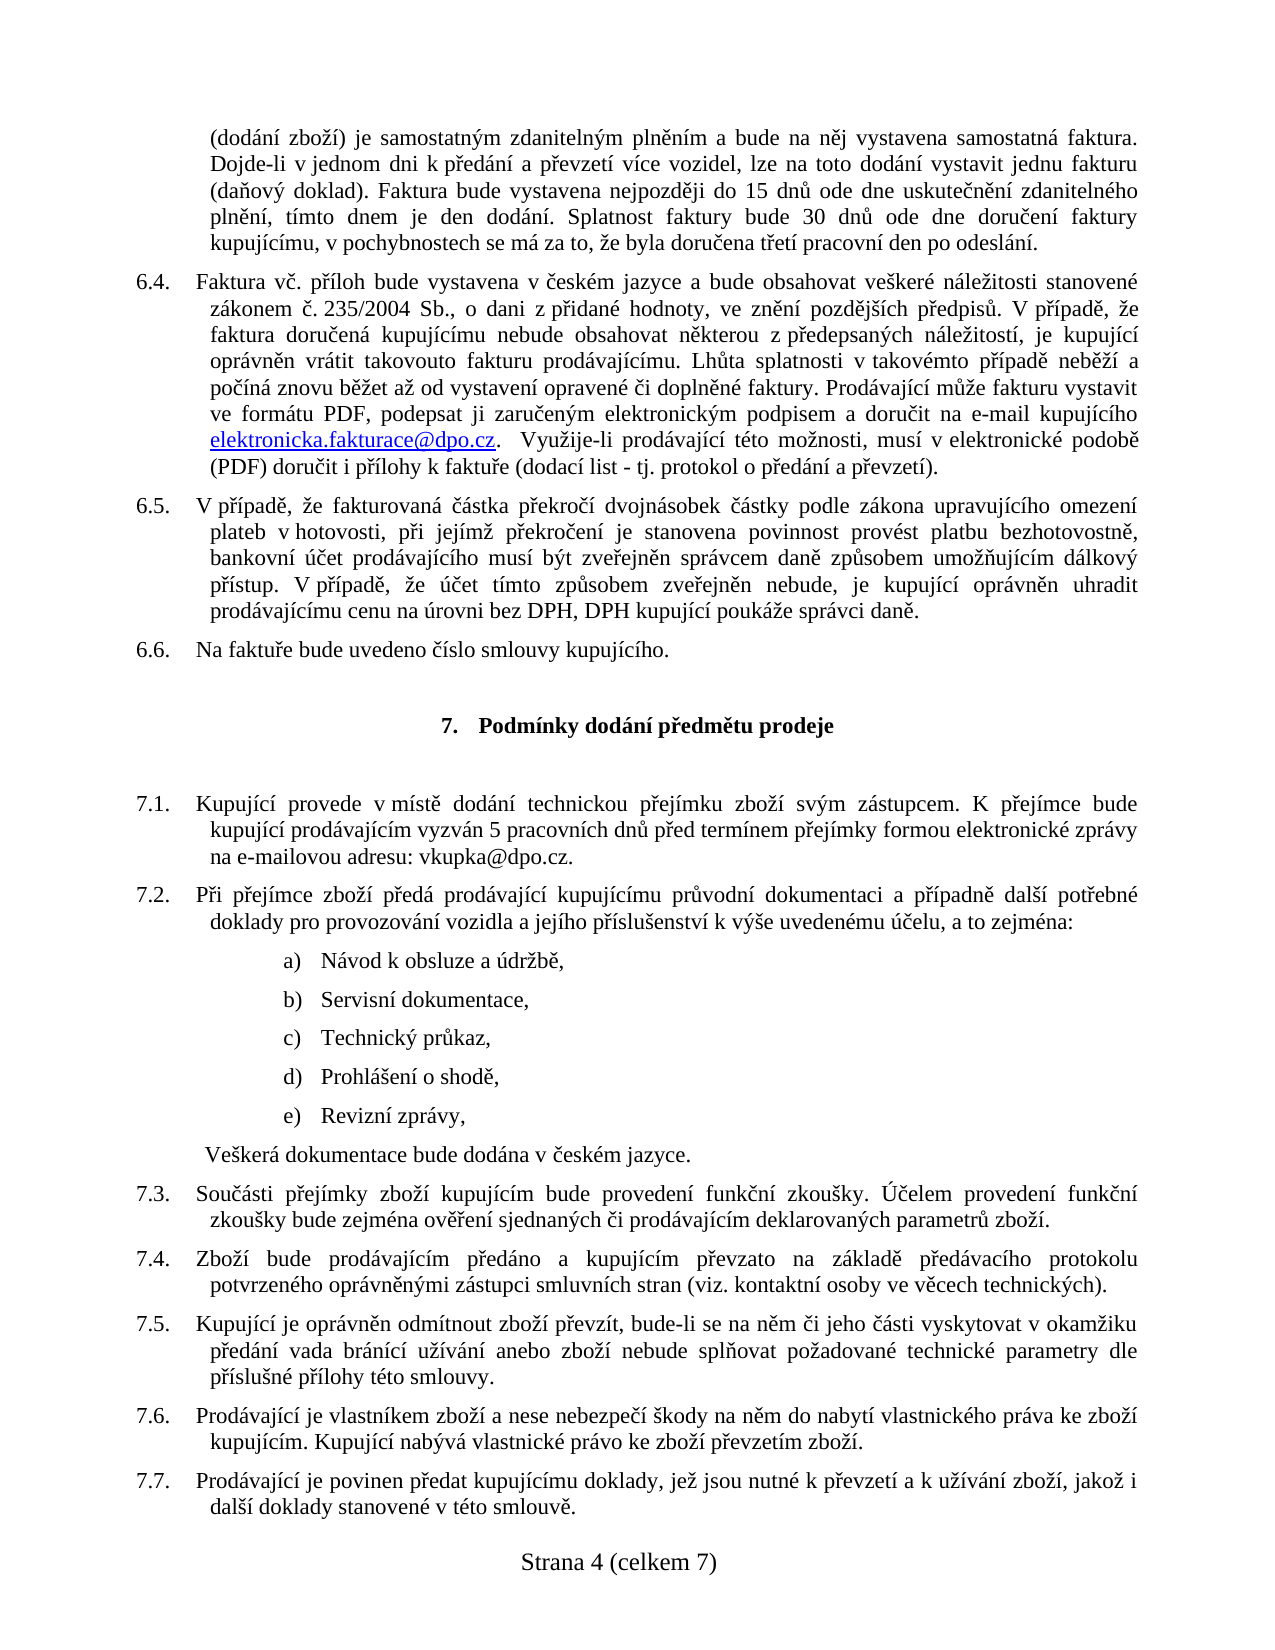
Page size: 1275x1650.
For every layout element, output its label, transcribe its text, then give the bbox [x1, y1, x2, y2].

text Kupující provede v místě dodání technickou přejímku zboží svým zástupcem. K přejímce bude kupující prodávajícím vyzván 5 pracovních dnů před termínem přejímky formou elektronické zprávy na e-mailovou adresu: vkupka@dpo.cz. [136, 790, 1139, 869]
text Součásti přejímky zboží kupujícím bude provedení funkční zkoušky. Účelem provedení funkční zkoušky bude zejména ověření sjednaných či prodávajícím deklarovaných parametrů zboží. [136, 1180, 1139, 1233]
text Při přejímce zboží předá prodávající kupujícímu průvodní dokumentaci a případně další potřebné doklady pro provozování vozidla a jejího příslušenství k výše uvedenému účelu, a to zejména: [136, 882, 1139, 934]
text Faktura vč. příloh bude vystavena v českém jazyce a bude obsahovat veškeré náležitosti stanovené zákonem č. 235/2004 Sb., o dani z přidané hodnoty, ve znění pozdějších předpisů. V případě, že faktura doručená kupujícímu nebude obsahovat některou z předepsaných náležitostí, je kupující oprávněn vrátit takovouto fakturu prodávajícímu. Lhůta splatnosti v takovémto případě neběží a počíná znovu běžet až od vystavení opravené či doplněné faktury. Prodávající může fakturu vystavit ve formátu PDF, podepsat ji zaručeným elektronickým podpisem a doručit na e-mail kupujícího elektronicka.fakturace@dpo.cz. Využije-li prodávající této možnosti, musí v elektronické podobě (PDF) doručit i přílohy k faktuře (dodací list - tj. protokol o předání a převzetí). [136, 268, 1139, 479]
text Zboží bude prodávajícím předáno a kupujícím převzato na základě předávacího protokolu potvrzeného oprávněnými zástupci smluvních stran (viz. kontaktní osoby ve věcech technických). [136, 1245, 1139, 1298]
text Prodávající je povinen předat kupujícímu doklady, jež jsou nutné k převzetí a k užívání zboží, jakož i další doklady stanovené v této smlouvě. [136, 1467, 1139, 1520]
list Veškerá dokumentace bude dodána v českém jazyce. [136, 1141, 1139, 1167]
text Prodávající je vlastníkem zboží a nese nebezpečí škody na něm do nabytí vlastnického práva ke zboží kupujícím. Kupující nabývá vlastnické právo ke zboží převzetím zboží. [136, 1402, 1139, 1454]
text Na faktuře bude uvedeno číslo smlouvy kupujícího. [136, 636, 1139, 662]
list Revizní zprávy, [283, 1102, 1139, 1128]
list Prohlášení o shodě, [283, 1063, 1139, 1090]
list Návod k obsluze a údržbě, [283, 947, 1139, 973]
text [136, 124, 1139, 256]
list Servisní dokumentace, [283, 986, 1139, 1012]
list Technický průkaz, [283, 1024, 1139, 1051]
text V případě, že fakturovaná částka překročí dvojnásobek částky podle zákona upravujícího omezení plateb v hotovosti, při jejímž překročení je stanovena povinnost provést platbu bezhotovostně, bankovní účet prodávajícího musí být zveřejněn správcem daně způsobem umožňujícím dálkový přístup. V případě, že účet tímto způsobem zveřejněn nebude, je kupující oprávněn uhradit prodávajícímu cenu na úrovni bez DPH, DPH kupující poukáže správci daně. [136, 492, 1139, 623]
text Podmínky dodání předmětu prodeje [136, 712, 1139, 739]
text Kupující je oprávněn odmítnout zboží převzít, bude-li se na něm či jeho části vyskytovat v okamžiku předání vada bránící užívání anebo zboží nebude splňovat požadované technické parametry dle příslušné přílohy této smlouvy. [136, 1310, 1139, 1389]
